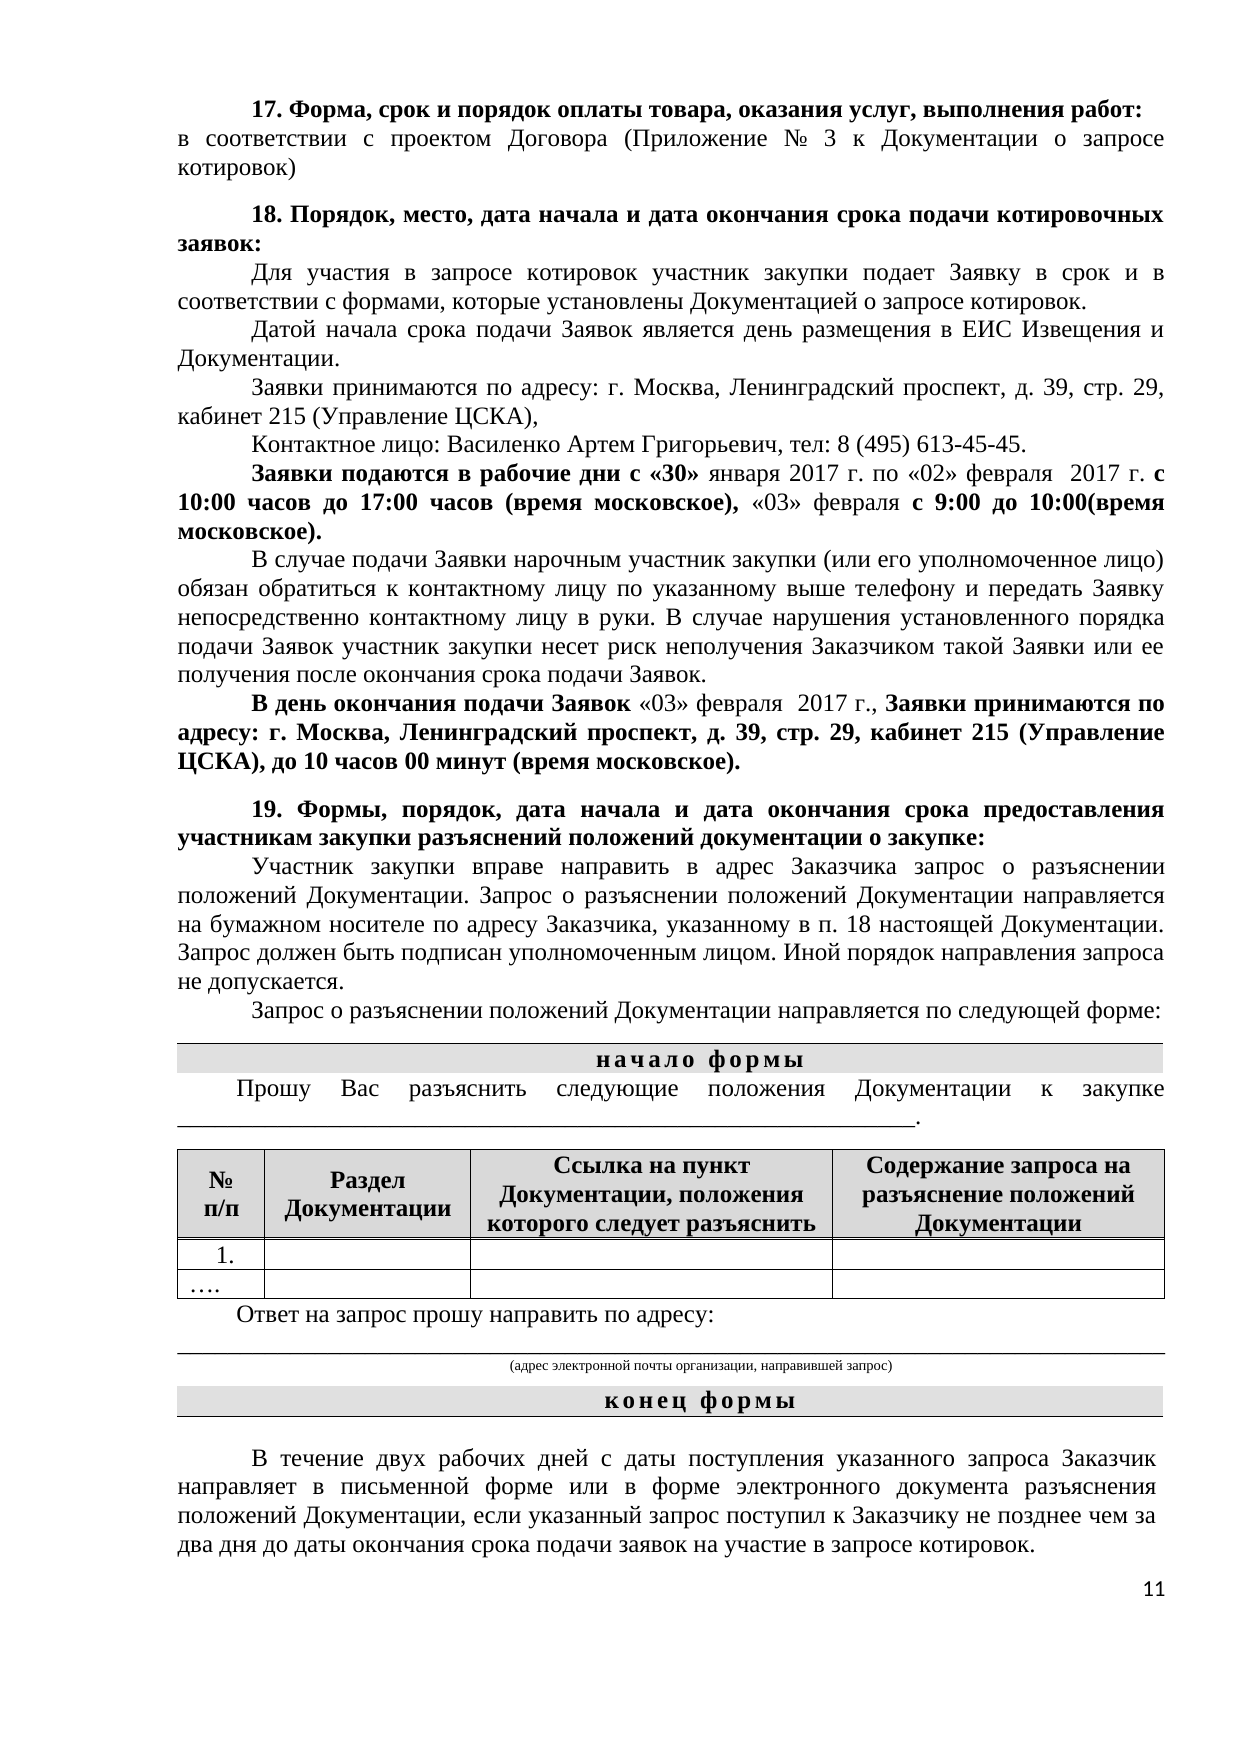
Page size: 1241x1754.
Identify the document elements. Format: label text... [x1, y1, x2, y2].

table_cell [833, 1240, 1164, 1268]
table_header Раздел Документации [265, 1150, 470, 1237]
text Заявки принимаются по адресу: г. Москва, Ленинградский проспект, д. 39, стр. 29, кабинет 215 (Управление ЦСКА), [177, 372, 1165, 429]
text Прошу Вас разъяснить следующие положения Документации к закупке ___________________________________________________________. [177, 1073, 1165, 1130]
table_header Ссылка на пункт Документации, положения которого следует разъяснить [471, 1150, 832, 1237]
table_cell [471, 1240, 832, 1268]
text Для участия в запросе котировок участник закупки подает Заявку в срок и в соответствии с формами, которые установлены Документацией о запросе котировок. [177, 257, 1165, 314]
text В день окончания подачи Заявок «03» февраля 2017 г., Заявки принимаются по адресу: г. Москва, Ленинградский проспект, д. 39, стр. 29, кабинет 215 (Управление ЦСКА), до 10 часов 00 минут (время московское). [177, 688, 1165, 774]
table_cell …. [178, 1270, 264, 1298]
text Ответ на запрос прошу направить по адресу: _______________________________________________________________________________ [177, 1299, 1165, 1353]
table_header Содержание запроса на разъяснение положений Документации [833, 1150, 1164, 1237]
text Заявки подаются в рабочие дни с «30» января 2017 г. по «02» февраля 2017 г. с 10:00 часов до 17:00 часов (время московское), «03» февраля с 9:00 до 10:00(время московское). [177, 458, 1165, 544]
text В течение двух рабочих дней с даты поступления указанного запроса Заказчик направляет в письменной форме или в форме электронного документа разъяснения положений Документации, если указанный запрос поступил к Заказчику не позднее чем за два дня до даты окончания срока подачи заявок на участие в запросе котировок. [177, 1443, 1157, 1558]
table_cell [471, 1270, 832, 1298]
text в соответствии с проектом Договора (Приложение № 3 к Документации о запросе котировок) [177, 123, 1165, 180]
text начало формы [177, 1044, 1163, 1073]
text Запрос о разъяснении положений Документации направляется по следующей форме: [251, 995, 1165, 1024]
text Датой начала срока подачи Заявок является день размещения в ЕИС Извещения и Документации. [177, 314, 1165, 372]
text 19. Формы, порядок, дата начала и дата окончания срока предоставления участникам закупки разъяснений положений документации о закупке: [177, 794, 1165, 851]
text (адрес электронной почты организации, направившей запрос) [177, 1357, 1165, 1386]
table_header № п/п [178, 1150, 264, 1237]
text Участник закупки вправе направить в адрес Заказчика запрос о разъяснении положений Документации. Запрос о разъяснении положений Документации направляется на бумажном носителе по адресу Заказчика, указанному в п. 18 настоящей Документации. Запрос должен быть подписан уполномоченным лицом. Иной порядок направления запроса не допускается. [177, 851, 1165, 995]
text 17. Форма, срок и порядок оплаты товара, оказания услуг, выполнения работ: [177, 94, 1165, 123]
table_cell [178, 1240, 264, 1268]
text 18. Порядок, место, дата начала и дата окончания срока подачи котировочных заявок: [177, 199, 1165, 257]
text В случае подачи Заявки нарочным участник закупки (или его уполномоченное лицо) обязан обратиться к контактному лицу по указанному выше телефону и передать Заявку непосредственно контактному лицу в руки. В случае нарушения установленного порядка подачи Заявок участник закупки несет риск неполучения Заказчиком такой Заявки или ее получения после окончания срока подачи Заявок. [177, 544, 1165, 688]
table_cell [833, 1270, 1164, 1298]
table_cell [265, 1240, 470, 1268]
text Контактное лицо: Василенко Артем Григорьевич, тел: 8 (495) 613-45-45. [177, 429, 1165, 458]
table_cell [265, 1270, 470, 1298]
text конец формы [177, 1386, 1163, 1416]
